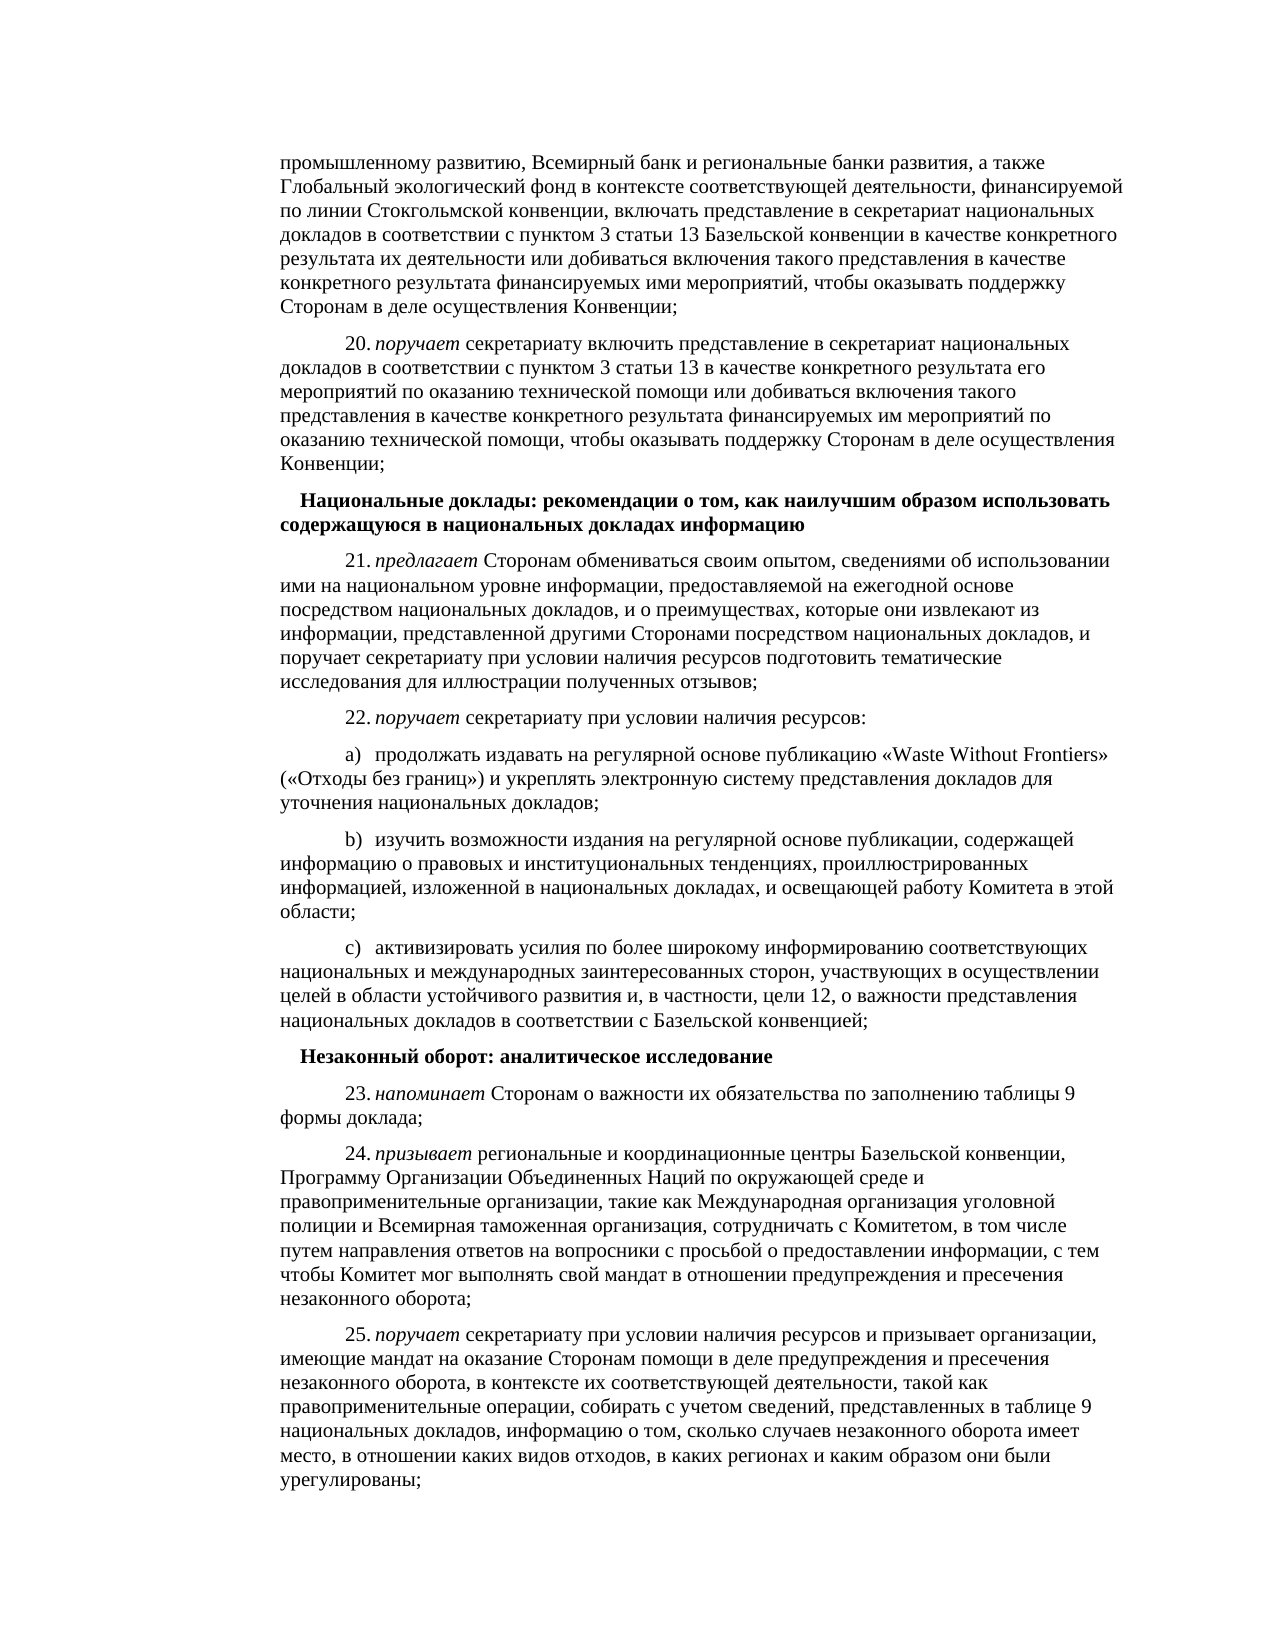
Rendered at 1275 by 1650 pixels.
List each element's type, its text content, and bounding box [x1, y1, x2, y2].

list предлагает Сторонам обмениваться своим опытом, сведениями об использовании ими на национальном уровне информации, предоставляемой на ежегодной основе посредством национальных докладов, и о преимуществах, которые они извлекают из информации, представленной другими Сторонами посредством национальных докладов, и поручает секретариату при условии наличия ресурсов подготовить тематические исследования для иллюстрации полученных отзывов; [280, 548, 1125, 693]
list поручает секретариату включить представление в секретариат национальных докладов в соответствии с пунктом 3 статьи 13 в качестве конкретного результата его мероприятий по оказанию технической помощи или добиваться включения такого представления в качестве конкретного результата финансируемых им мероприятий по оказанию технической помощи, чтобы оказывать поддержку Сторонам в деле осуществления Конвенции; [280, 331, 1125, 475]
text Незаконный оборот: аналитическое исследование [280, 1044, 1125, 1068]
list продолжать издавать на регулярной основе публикацию «Waste Without Frontiers» («Отходы без границ») и укреплять электронную систему представления докладов для уточнения национальных докладов; [280, 742, 1125, 814]
list изучить возможности издания на регулярной основе публикации, содержащей информацию о правовых и институциональных тенденциях, проиллюстрированных информацией, изложенной в национальных докладах, и освещающей работу Комитета в этой области; [280, 827, 1125, 923]
list поручает секретариату при условии наличия ресурсов: [280, 705, 1125, 729]
list поручает секретариату при условии наличия ресурсов и призывает организации, имеющие мандат на оказание Сторонам помощи в деле предупреждения и пресечения незаконного оборота, в контексте их соответствующей деятельности, такой как правоприменительные операции, собирать с учетом сведений, представленных в таблице 9 национальных докладов, информацию о том, сколько случаев незаконного оборота имеет место, в отношении каких видов отходов, в каких регионах и каким образом они были урегулированы; [280, 1322, 1125, 1491]
list активизировать усилия по более широкому информированию соответствующих национальных и международных заинтересованных сторон, участвующих в осуществлении целей в области устойчивого развития и, в частности, цели 12, о важности представления национальных докладов в соответствии с Базельской конвенцией; [280, 935, 1125, 1032]
list призывает региональные и координационные центры Базельской конвенции, Программу Организации Объединенных Наций по окружающей среде и правоприменительные организации, такие как Международная организация уголовной полиции и Всемирная таможенная организация, сотрудничать с Комитетом, в том числе путем направления ответов на вопросники с просьбой о предоставлении информации, с тем чтобы Комитет мог выполнять свой мандат в отношении предупреждения и пресечения незаконного оборота; [280, 1141, 1125, 1310]
list напоминает Сторонам о важности их обязательства по заполнению таблицы 9 формы доклада; [280, 1081, 1125, 1129]
text Национальные доклады: рекомендации о том, как наилучшим образом использовать содержащуюся в национальных докладах информацию [280, 488, 1125, 536]
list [280, 150, 1125, 318]
